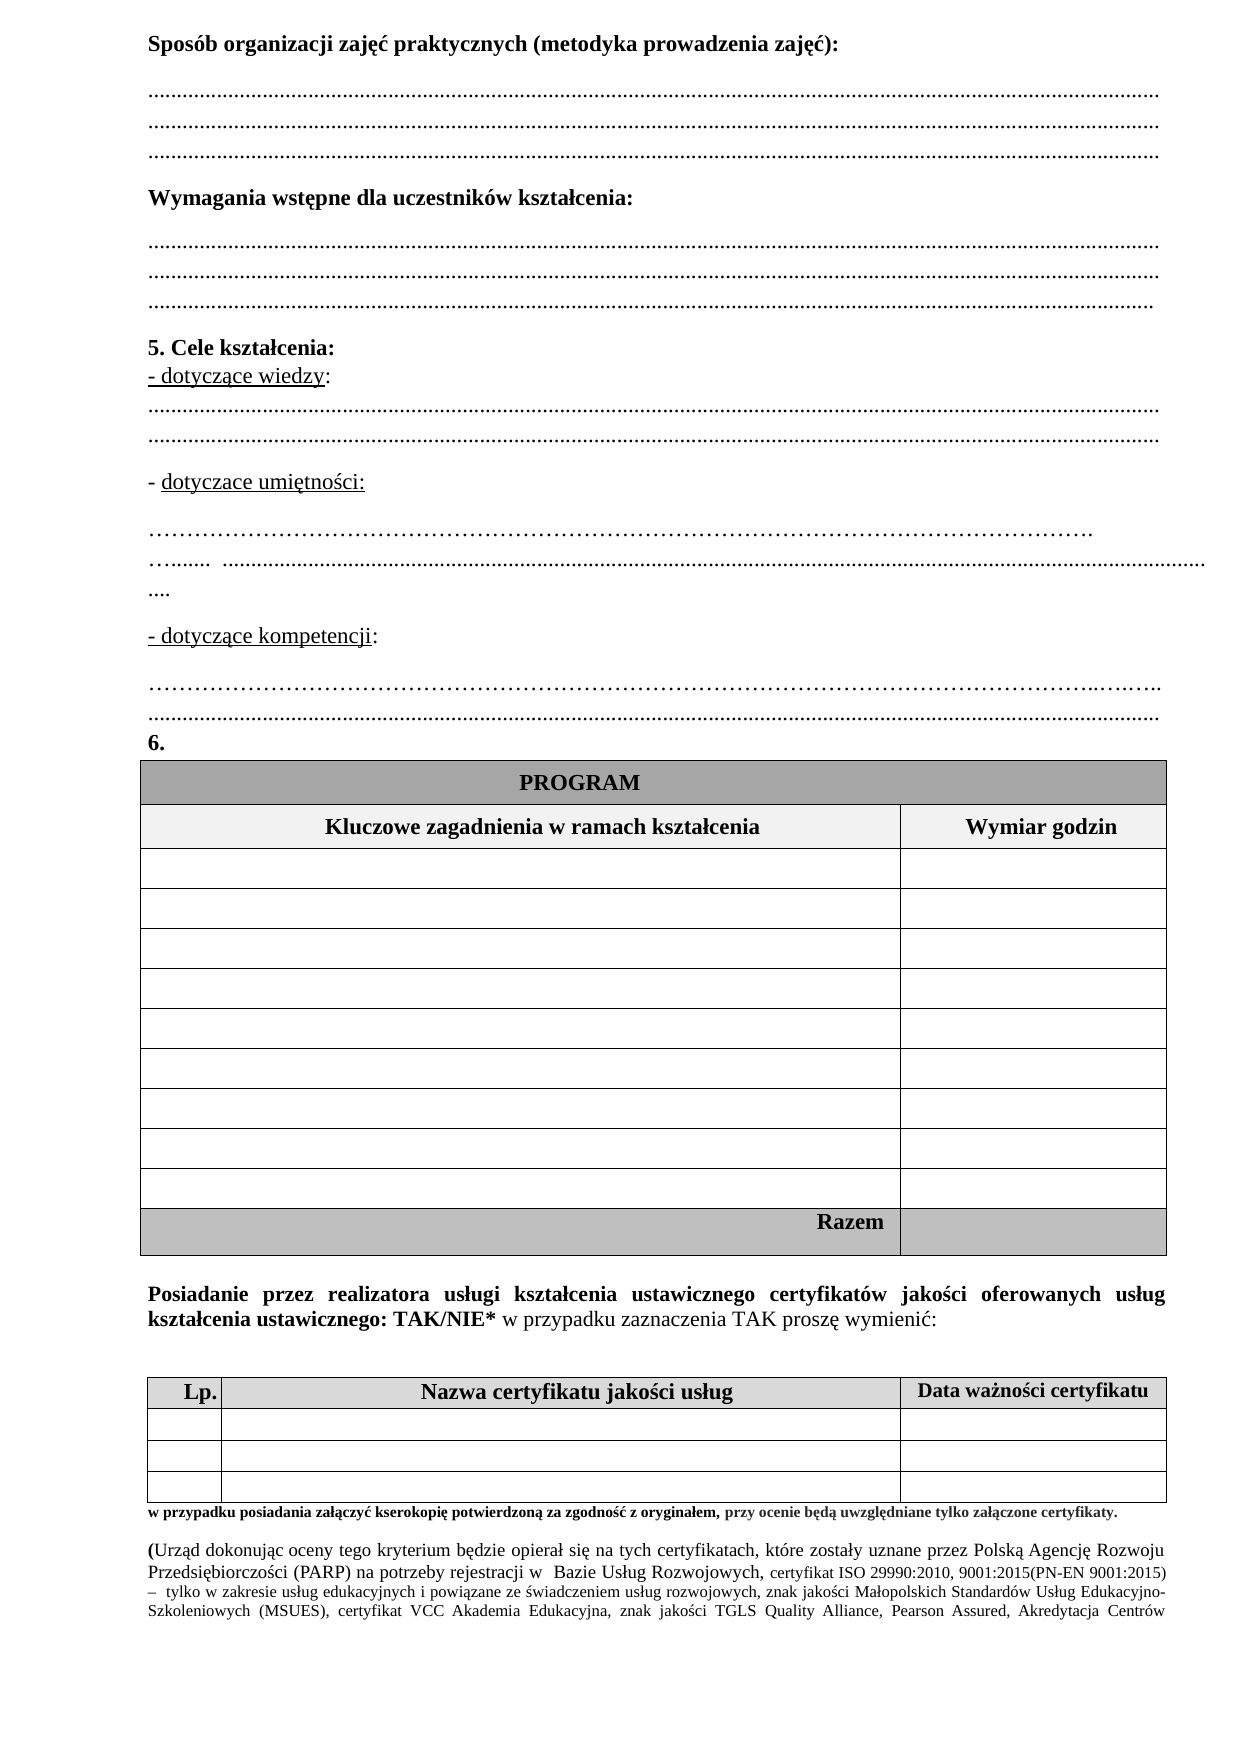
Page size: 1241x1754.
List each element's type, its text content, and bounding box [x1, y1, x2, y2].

text Wymagania wstępne dla uczestników kształcenia: [148, 184, 1211, 210]
text Sposób organizacji zajęć praktycznych (metodyka prowadzenia zajęć): [148, 29, 1167, 56]
table_cell [901, 889, 1166, 928]
table_cell [901, 1169, 1166, 1208]
table_header Nazwa certyfikatu jakości usług [222, 1378, 900, 1408]
text - dotyczące wiedzy: [148, 362, 1211, 389]
text 6. [148, 729, 1211, 756]
table_cell [141, 929, 900, 968]
table_cell [222, 1409, 900, 1439]
table_header Lp. [148, 1378, 221, 1408]
table_cell [141, 1009, 900, 1048]
table_cell [222, 1472, 900, 1502]
table_cell [901, 1049, 1166, 1088]
table_cell [901, 1009, 1166, 1048]
text ................................................................................................................................................................................................................................................................................................................................................................................................................................................................................................................................................... [148, 76, 1167, 163]
table_header Data ważności certyfikatu [901, 1378, 1166, 1408]
table_cell [148, 1441, 221, 1471]
table_cell [901, 1409, 1166, 1439]
text - dotyczace umiętności: [148, 468, 1211, 494]
table_cell [141, 1049, 900, 1088]
text - dotyczące kompetencji: [148, 622, 1211, 648]
table_cell [901, 1129, 1166, 1168]
text …………………………………………………………………………………………………………….…....... ................................................................................................................................................................................ [148, 515, 1211, 602]
table_cell [141, 969, 900, 1008]
text ................................................................................................................................................................................. [148, 699, 1211, 726]
table_cell [901, 849, 1166, 888]
table_cell [901, 929, 1166, 968]
table_cell [141, 1169, 900, 1208]
table_header PROGRAM [141, 761, 1166, 804]
table_cell [141, 889, 900, 928]
text w przypadku posiadania załączyć kserokopię potwierdzoną za zgodność z oryginałem, przy ocenie będą uwzględniane tylko załączone certyfikaty. [148, 1503, 1167, 1521]
table_cell Wymiar godzin [901, 805, 1166, 848]
table_cell [901, 1441, 1166, 1471]
text Posiadanie przez realizatora usługi kształcenia ustawicznego certyfikatów jakości oferowanych usług kształcenia ustawicznego: TAK/NIE* w przypadku zaznaczenia TAK proszę wymienić: [148, 1281, 1167, 1331]
text 5. Cele kształcenia: [148, 334, 1211, 360]
table_cell [141, 1129, 900, 1168]
table_cell [141, 1089, 900, 1128]
table_cell Razem [141, 1209, 900, 1255]
text .................................................................................................................................................................................................................................................................................................................................................................. [148, 391, 1167, 447]
table_cell [901, 969, 1166, 1008]
text .................................................................................................................................................................................................................................................................................................................................................................................................................................................................................................................................................. [148, 227, 1167, 313]
table_cell [148, 1409, 221, 1439]
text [148, 1539, 1167, 1620]
text ……………………………………………………………………………………………………………..….….. [148, 669, 1211, 695]
table_cell Kluczowe zagadnienia w ramach kształcenia [141, 805, 900, 848]
table_cell [901, 1209, 1166, 1255]
table_cell [148, 1472, 221, 1502]
table_cell [141, 849, 900, 888]
table_cell [901, 1472, 1166, 1502]
table_cell [222, 1441, 900, 1471]
table_cell [901, 1089, 1166, 1128]
